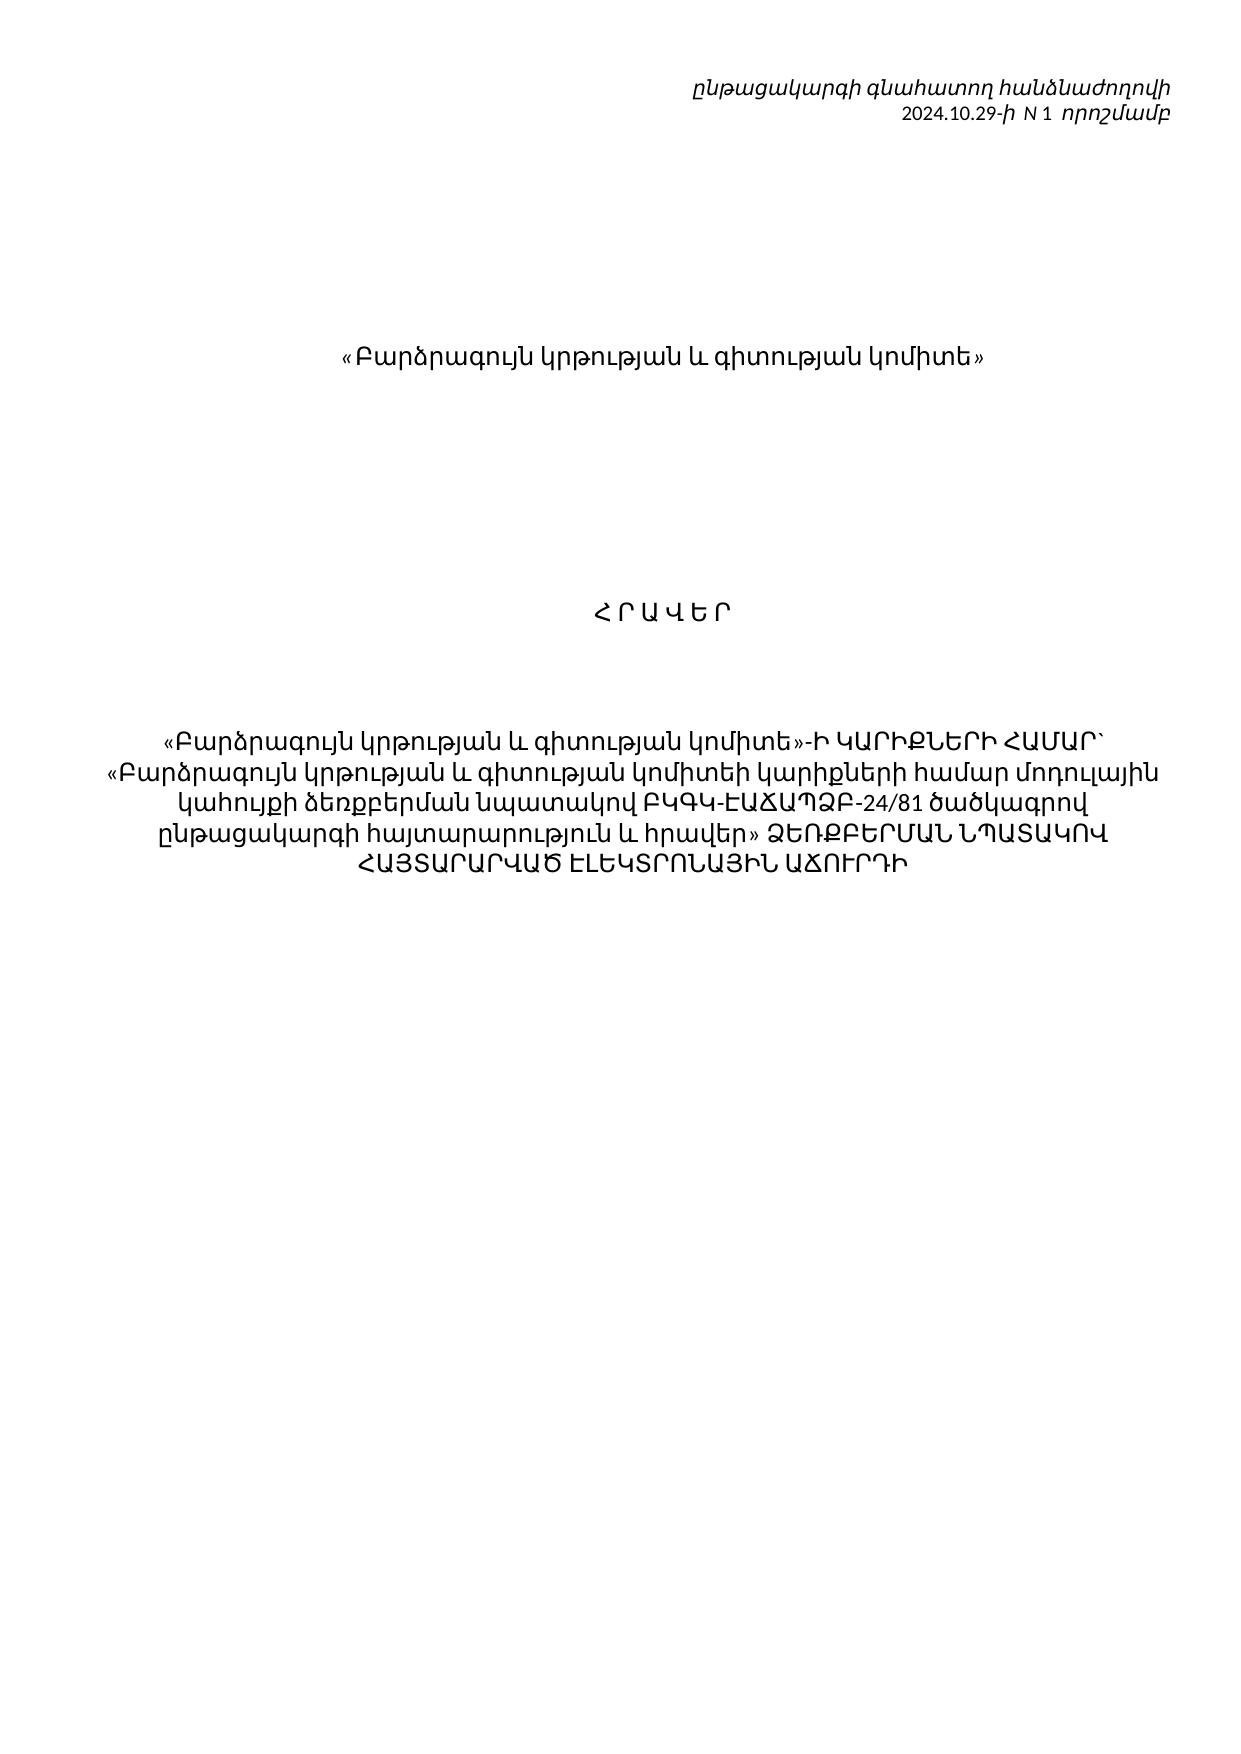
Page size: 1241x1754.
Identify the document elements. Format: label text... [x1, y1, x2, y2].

text ընթացակարգի գնահատող հանձնաժողովի [94, 75, 1171, 100]
text «Բարձրագույն կրթության և գիտության կոմիտե»-Ի ԿԱՐԻՔՆԵՐԻ ՀԱՄԱՐ` «Բարձրագույն կրթության և գիտության կոմիտեի կարիքների համար մոդուլային կահույքի ձեռքբերման նպատակով ԲԿԳԿ-ԷԱՃԱՊՁԲ-24/81 ծածկագրով ընթացակարգի հայտարարություն և հրավեր» ՁԵՌՔԲԵՐՄԱՆ ՆՊԱՏԱԿՈՎ ՀԱՅՏԱՐԱՐՎԱԾ ԷԼԵԿՏՐՈՆԱՅԻՆ ԱՃՈՒՐԴԻ [94, 726, 1172, 879]
text « Բարձրագույն կրթության և գիտության կոմիտե» [94, 341, 1172, 371]
text 2024.10.29 -ի N 1 որոշմամբ [94, 100, 1171, 126]
text Հ Ր Ա Վ Ե Ր [94, 597, 1172, 628]
